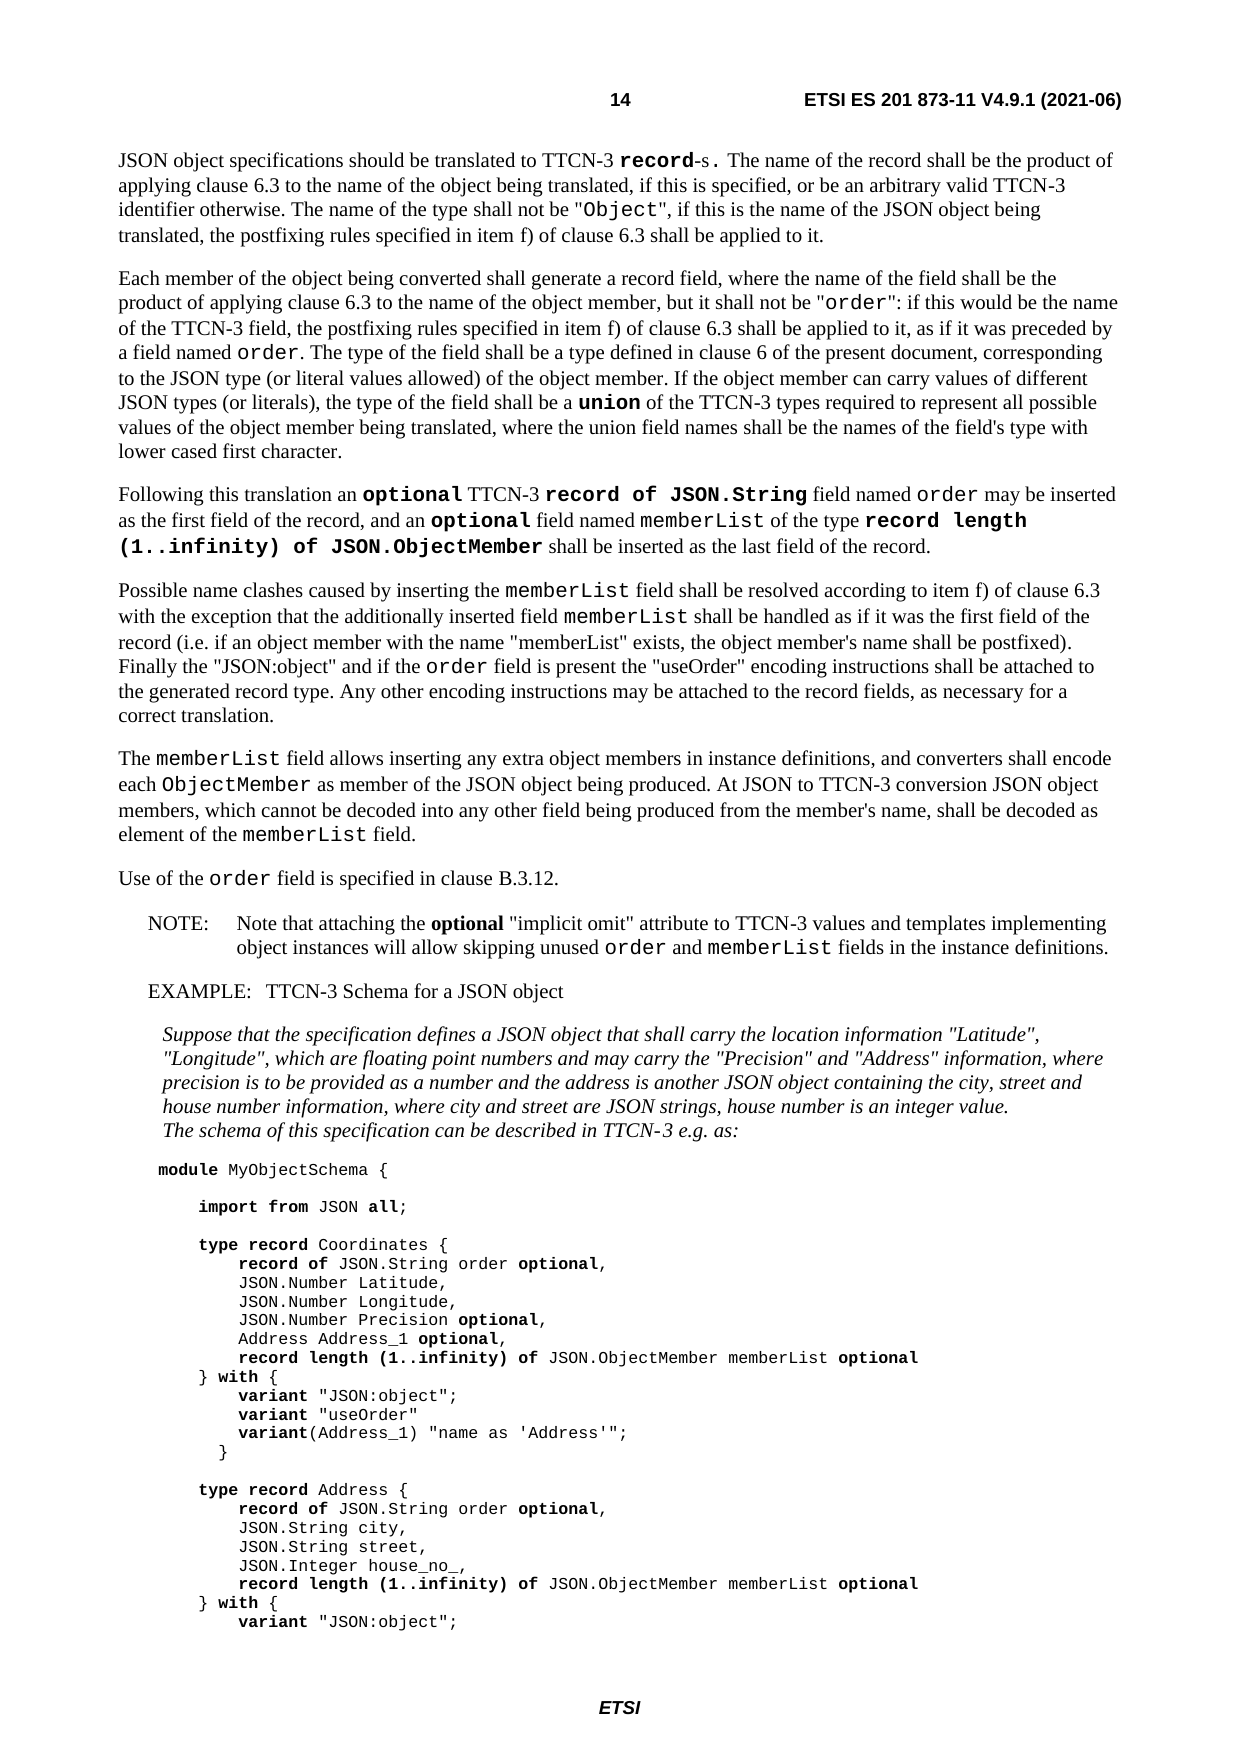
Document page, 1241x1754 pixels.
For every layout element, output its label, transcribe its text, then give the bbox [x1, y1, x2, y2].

text Possible name clashes caused by inserting the memberList field shall be resolved according to item f) of clause 6.3 with the exception that the additionally inserted field memberList shall be handled as if it was the first field of the record (i.e. if an object member with the name "memberList" exists, the object member's name shall be postfixed). Finally the "JSON:object" and if the order field is present the "useOrder" encoding instructions shall be attached to the generated record type. Any other encoding instructions may be attached to the record fields, as necessary for a correct translation. [118, 578, 1122, 727]
text record of JSON.String order optional, [118, 1501, 1122, 1519]
text variant "JSON:object"; [118, 1387, 1122, 1406]
text import from JSON all; [118, 1199, 1122, 1218]
text JSON.Number Longitude, [118, 1293, 1122, 1312]
text Address Address_1 optional, [118, 1331, 1122, 1350]
text type record Coordinates { [118, 1237, 1122, 1255]
text record length (1..infinity) of JSON.ObjectMember memberList optional [118, 1576, 1122, 1595]
text type record Address { [118, 1482, 1122, 1501]
text variant "JSON:object"; [118, 1614, 1122, 1632]
text module MyObjectSchema { [118, 1161, 1122, 1180]
text JSON.Integer house_no_, [118, 1557, 1122, 1576]
text EXAMPLE: TTCN-3 Schema for a JSON object [148, 979, 1122, 1003]
text variant "useOrder" [118, 1406, 1122, 1425]
text } with { [118, 1595, 1122, 1614]
text Suppose that the specification defines a JSON object that shall carry the location information "Latitude", "Longitude", which are floating point numbers and may carry the "Precision" and "Address" information, where precision is to be provided as a number and the address is another JSON object containing the city, street and house number information, where city and street are JSON strings, house number is an integer value. The schema of this specification can be described in TTCN-3 e.g. as: [162, 1022, 1122, 1142]
text } [118, 1444, 1122, 1463]
text JSON.String street, [118, 1538, 1122, 1557]
text NOTE: Note that attaching the optional "implicit omit" attribute to TTCN-3 values and templates implementing object instances will allow skipping unused order and memberList fields in the instance definitions. [148, 911, 1122, 961]
text variant(Address_1) "name as 'Address'"; [118, 1425, 1122, 1444]
text } with { [118, 1368, 1122, 1387]
text JSON.Number Precision optional, [118, 1312, 1122, 1331]
text JSON.Number Latitude, [118, 1274, 1122, 1293]
text record length (1..infinity) of JSON.ObjectMember memberList optional [118, 1350, 1122, 1368]
text The memberList field allows inserting any extra object members in instance definitions, and converters shall encode each ObjectMember as member of the JSON object being produced. At JSON to TTCN-3 conversion JSON object members, which cannot be decoded into any other field being produced from the member's name, shall be decoded as element of the memberList field. [118, 746, 1122, 847]
text Following this translation an optional TTCN-3 record of JSON.String field named order may be inserted as the first field of the record, and an optional field named memberList of the type record length (1..infinity) of JSON.ObjectMember shall be inserted as the last field of the record. [118, 482, 1122, 559]
text record of JSON.String order optional, [118, 1255, 1122, 1274]
text JSON.String city, [118, 1519, 1122, 1538]
text Use of the order field is specified in clause B.3.12. [118, 866, 1122, 892]
text Each member of the object being converted shall generate a record field, where the name of the field shall be the product of applying clause 6.3 to the name of the object member, but it shall not be "order": if this would be the name of the TTCN-3 field, the postfixing rules specified in item f) of clause 6.3 shall be applied to it, as if it was preceded by a field named order. The type of the field shall be a type defined in clause 6 of the present document, corresponding to the JSON type (or literal values allowed) of the object member. If the object member can carry values of different JSON types (or literals), the type of the field shall be a union of the TTCN-3 types required to represent all possible values of the object member being translated, where the union field names shall be the names of the field's type with lower cased first character. [118, 266, 1122, 463]
text JSON object specifications should be translated to TTCN-3 record-s. The name of the record shall be the product of applying clause 6.3 to the name of the object being translated, if this is specified, or be an arbitrary valid TTCN-3 identifier otherwise. The name of the type shall not be "Object", if this is the name of the JSON object being translated, the postfixing rules specified in item f) of clause 6.3 shall be applied to it. [118, 148, 1122, 247]
